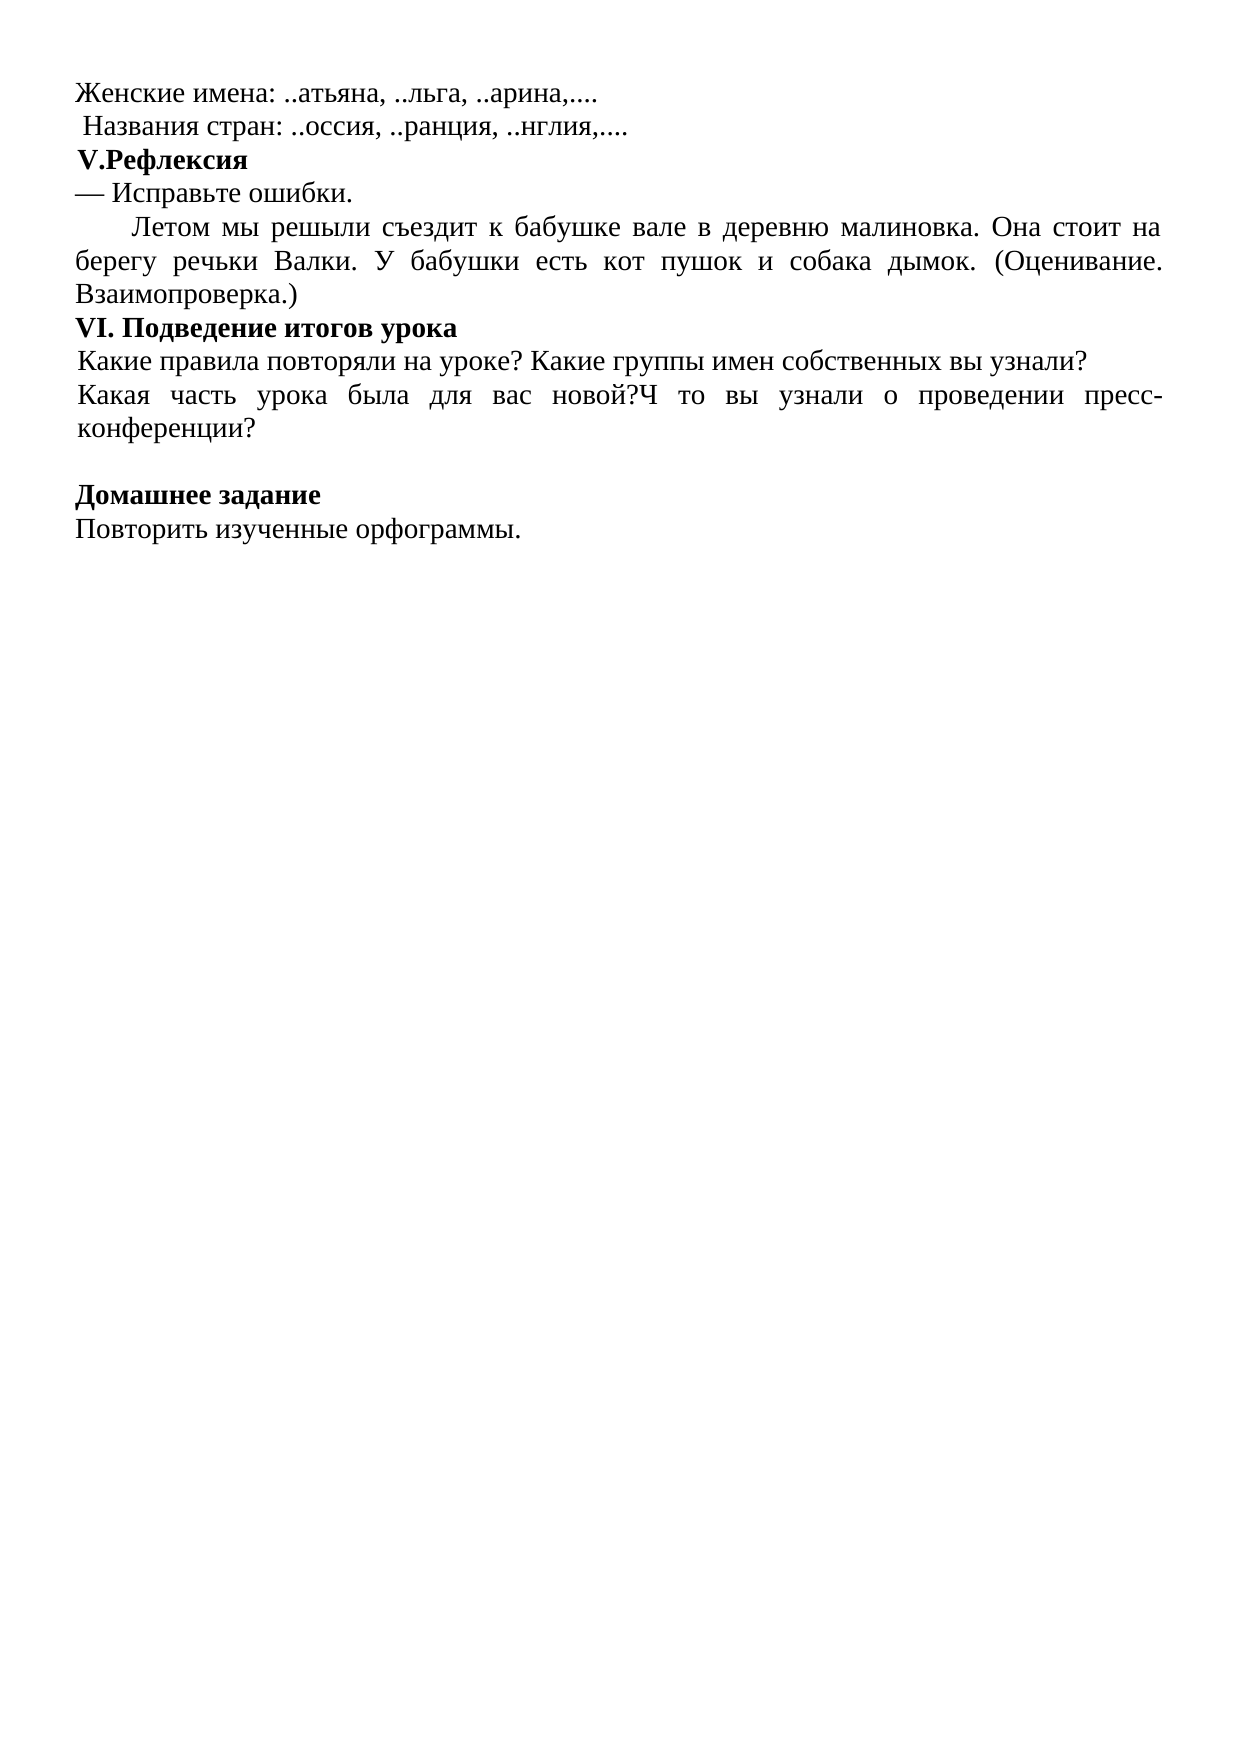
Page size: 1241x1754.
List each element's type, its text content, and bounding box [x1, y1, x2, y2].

text Какие правила повторяли на уроке? Какие группы имен собственных вы узнали? [77, 343, 1165, 377]
text V.Рефлексия [77, 142, 1165, 176]
text Домашнее задание [75, 477, 1165, 511]
text Летом мы решыли съездит к бабушке вале в деревню малиновка. Она стоит на берегу речьки Валки. У бабушки есть кот пушок и собака дымок. (Оценивание. Взаимопроверка.) [75, 209, 1163, 310]
text Повторить изученные орфограммы. [75, 511, 1163, 544]
text Названия стран: ..оссия, ..ранция, ..нглия,.... [75, 108, 1067, 142]
text — Исправьте ошибки. [75, 176, 1165, 209]
text Какая часть урока была для вас новой?Ч то вы узнали о проведении пресс-конференции? [77, 377, 1165, 444]
text Женские имена: ..атьяна, ..льга, ..арина,.... [75, 75, 1067, 108]
text VI. Подведение итогов урока [75, 310, 1165, 343]
